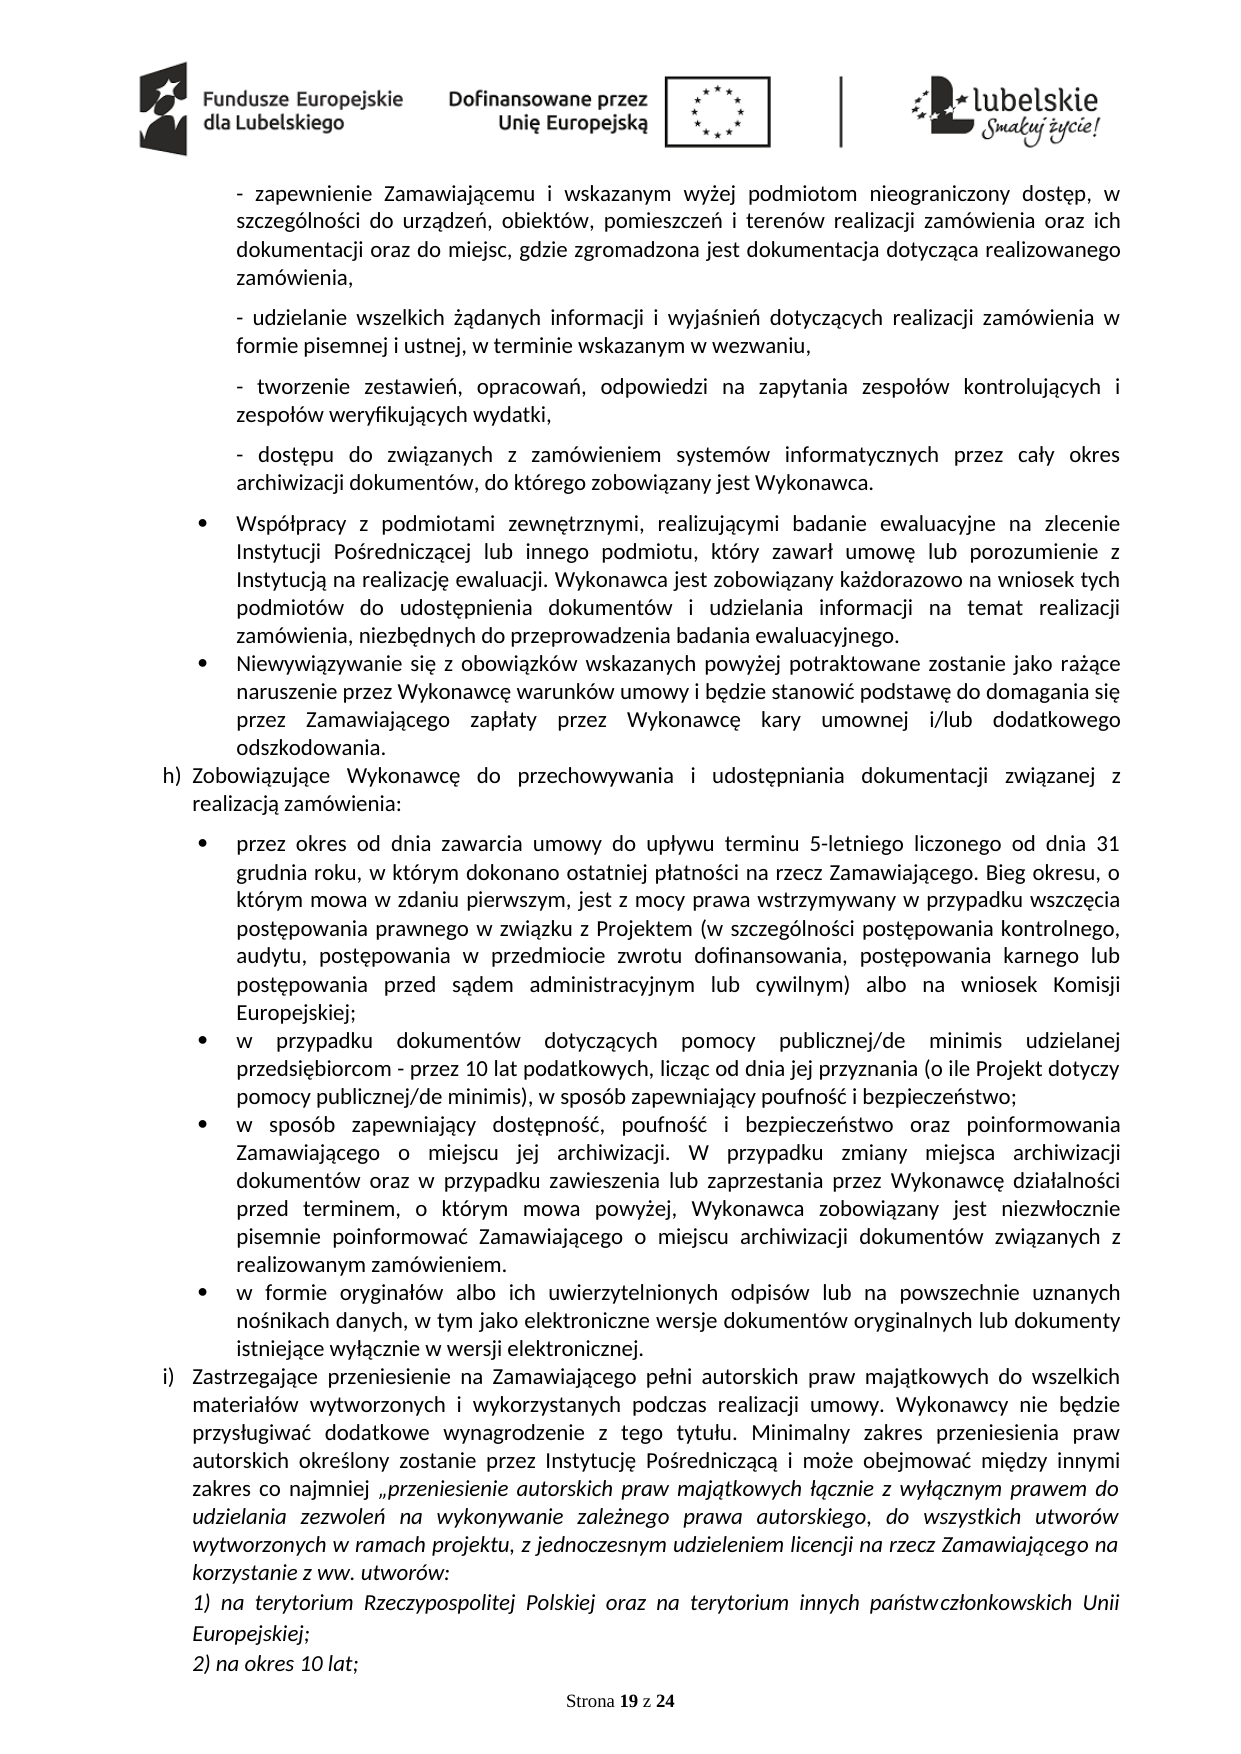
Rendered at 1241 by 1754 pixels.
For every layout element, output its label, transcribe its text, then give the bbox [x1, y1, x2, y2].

list Współpracy z podmiotami zewnętrznymi, realizującymi badanie ewaluacyjne na zlecenie Instytucji Pośredniczącej lub innego podmiotu, który zawarł umowę lub porozumienie z Instytucją na realizację ewaluacji. Wykonawca jest zobowiązany każdorazowo na wniosek tych podmiotów do udostępnienia dokumentów i udzielania informacji na temat realizacji zamówienia, niezbędnych do przeprowadzenia badania ewaluacyjnego. [199, 509, 1122, 649]
list w formie oryginałów albo ich uwierzytelnionych odpisów lub na powszechnie uznanych nośnikach danych, w tym jako elektroniczne wersje dokumentów oryginalnych lub dokumenty istniejące wyłącznie w wersji elektronicznej. [199, 1278, 1122, 1362]
list przez okres od dnia zawarcia umowy do upływu terminu 5-letniego liczonego od dnia 31 grudnia roku, w którym dokonano ostatniej płatności na rzecz Zamawiającego. Bieg okresu, o którym mowa w zdaniu pierwszym, jest z mocy prawa wstrzymywany w przypadku wszczęcia postępowania prawnego w związku z Projektem (w szczególności postępowania kontrolnego, audytu, postępowania w przedmiocie zwrotu dofinansowania, postępowania karnego lub postępowania przed sądem administracyjnym lub cywilnym) albo na wniosek Komisji Europejskiej; [199, 829, 1122, 1026]
list w przypadku dokumentów dotyczących pomocy publicznej/de minimis udzielanej przedsiębiorcom - przez 10 lat podatkowych, licząc od dnia jej przyznania (o ile Projekt dotyczy pomocy publicznej/de minimis), w sposób zapewniający poufność i bezpieczeństwo; [199, 1026, 1122, 1110]
list 2) na okres 10 lat; [192, 1649, 1122, 1677]
list 1) na terytorium Rzeczypospolitej Polskiej oraz na terytorium innych państw członkowskich Unii Europejskiej; [192, 1586, 1122, 1649]
list w sposób zapewniający dostępność, poufność i bezpieczeństwo oraz poinformowania Zamawiającego o miejscu jej archiwizacji. W przypadku zmiany miejsca archiwizacji dokumentów oraz w przypadku zawieszenia lub zaprzestania przez Wykonawcę działalności przed terminem, o którym mowa powyżej, Wykonawca zobowiązany jest niezwłocznie pisemnie poinformować Zamawiającego o miejscu archiwizacji dokumentów związanych z realizowanym zamówieniem. [199, 1110, 1122, 1278]
text - udzielanie wszelkich żądanych informacji i wyjaśnień dotyczących realizacji zamówienia w formie pisemnej i ustnej, w terminie wskazanym w wezwaniu, [236, 303, 1122, 359]
list Zastrzegające przeniesienie na Zamawiającego pełni autorskich praw majątkowych do wszelkich materiałów wytworzonych i wykorzystanych podczas realizacji umowy. Wykonawcy nie będzie przysługiwać dodatkowe wynagrodzenie z tego tytułu. Minimalny zakres przeniesienia praw autorskich określony zostanie przez Instytucję Pośredniczącą i może obejmować między innymi zakres co najmniej „przeniesienie autorskich praw majątkowych łącznie z wyłącznym prawem do udzielania zezwoleń na wykonywanie zależnego prawa autorskiego, do wszystkich utworów wytworzonych w ramach projektu, z jednoczesnym udzieleniem licencji na rzecz Zamawiającego na korzystanie z ww. utworów: [162, 1362, 1122, 1586]
list Niewywiązywanie się z obowiązków wskazanych powyżej potraktowane zostanie jako rażące naruszenie przez Wykonawcę warunków umowy i będzie stanowić podstawę do domagania się przez Zamawiającego zapłaty przez Wykonawcę kary umownej i/lub dodatkowego odszkodowania. [199, 649, 1122, 761]
picture [118, 41, 1123, 179]
text - zapewnienie Zamawiającemu i wskazanym wyżej podmiotom nieograniczony dostęp, w szczególności do urządzeń, obiektów, pomieszczeń i terenów realizacji zamówienia oraz ich dokumentacji oraz do miejsc, gdzie zgromadzona jest dokumentacja dotycząca realizowanego zamówienia, [236, 179, 1122, 291]
text - dostępu do związanych z zamówieniem systemów informatycznych przez cały okres archiwizacji dokumentów, do którego zobowiązany jest Wykonawca. [236, 440, 1122, 496]
list Zobowiązujące Wykonawcę do przechowywania i udostępniania dokumentacji związanej z realizacją zamówienia: [162, 761, 1122, 817]
text - tworzenie zestawień, opracowań, odpowiedzi na zapytania zespołów kontrolujących i zespołów weryfikujących wydatki, [236, 372, 1122, 428]
